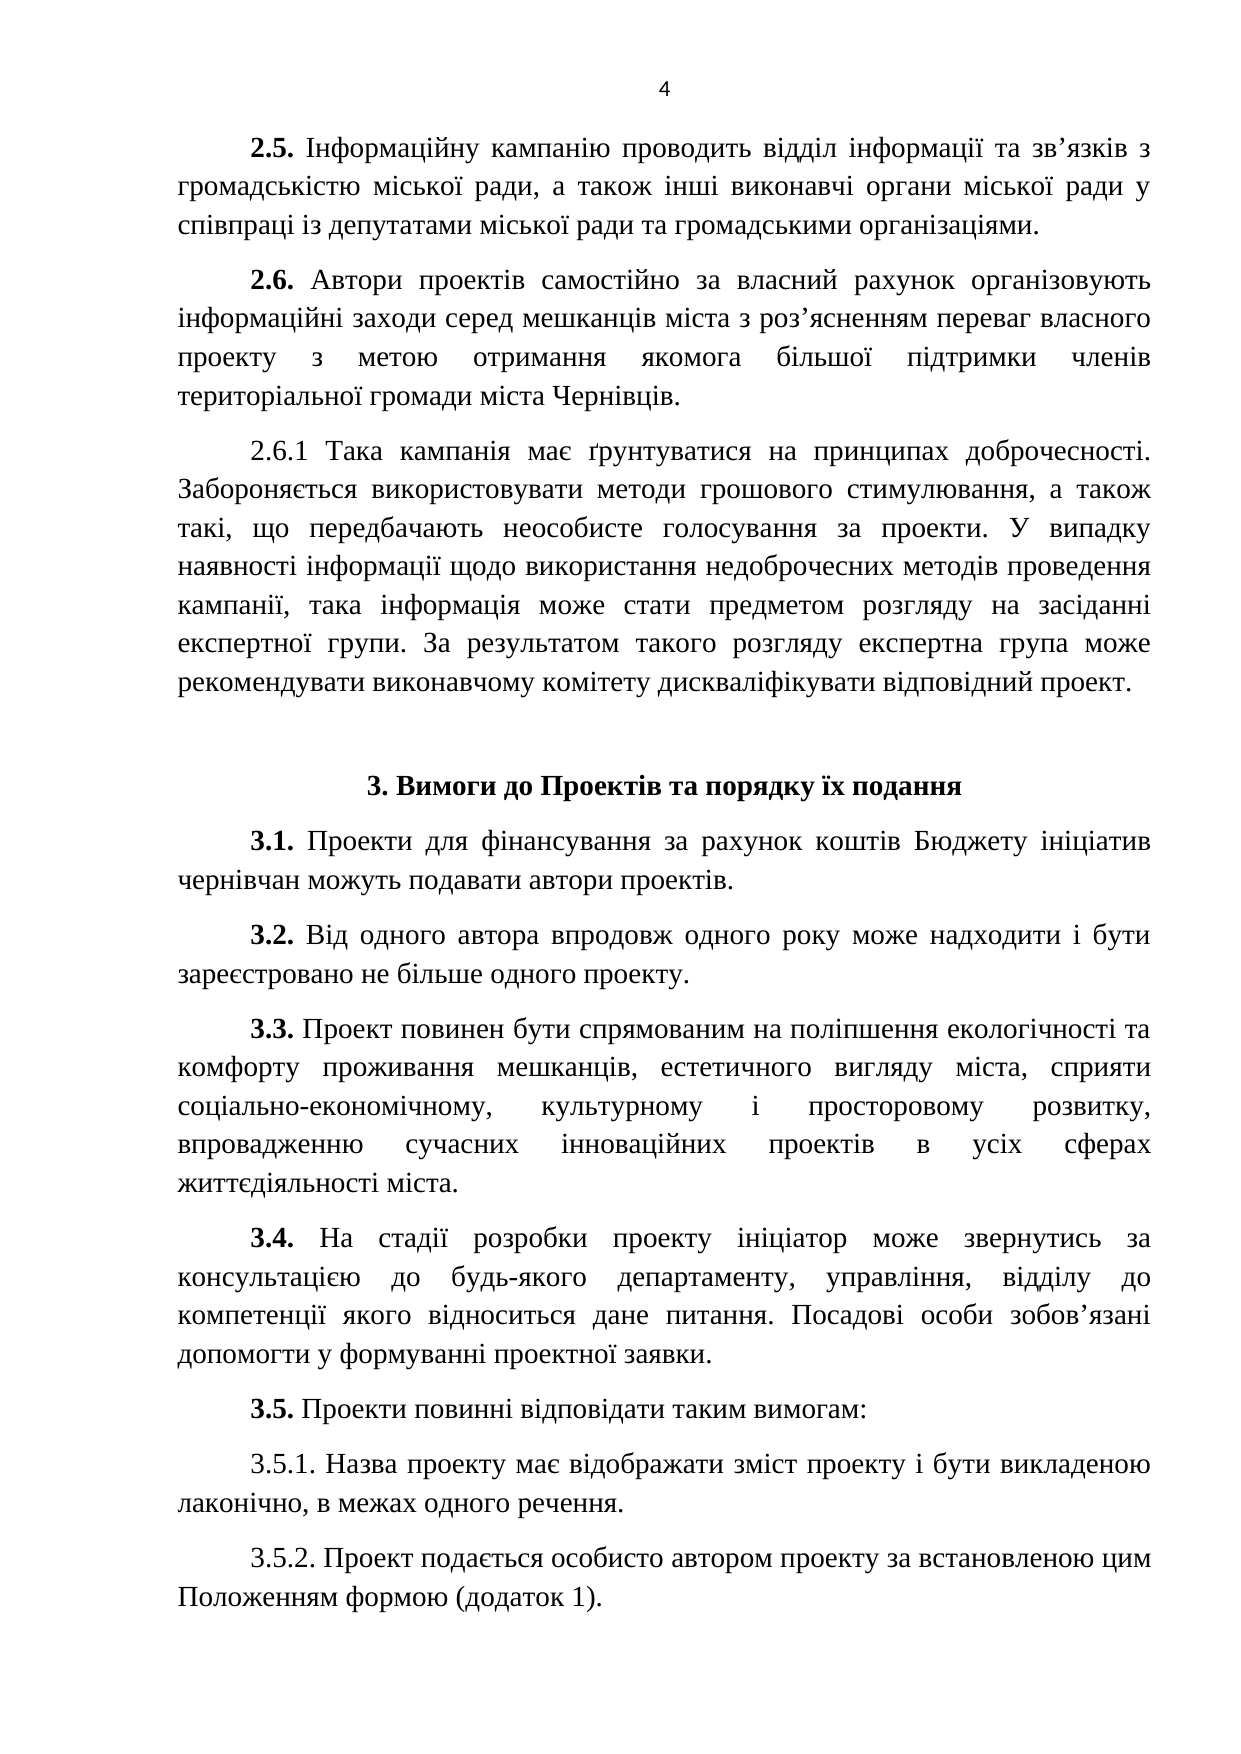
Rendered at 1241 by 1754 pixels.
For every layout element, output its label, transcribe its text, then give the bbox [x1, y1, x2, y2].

text 3.5.2. Проект подається особисто автором проекту за встановленою цим Положенням формою (додаток 1). [177, 1540, 1152, 1612]
text 3.5.1. Назва проекту має відображати зміст проекту і бути викладеною лаконічно, в межах одного речення. [177, 1446, 1152, 1518]
text 3.3. Проект повинен бути спрямованим на поліпшення екологічності та комфорту проживання мешканців, естетичного вигляду міста, сприяти соціально-економічному, культурному і просторовому розвитку, впровадженню сучасних інноваційних проектів в усіх сферах життєдіяльності міста. [177, 1011, 1152, 1199]
text 3.2. Від одного автора впродовж одного року може надходити і бути зареєстровано не більше одного проекту. [177, 917, 1152, 989]
text 3. Вимоги до Проектів та порядку їх подання [177, 768, 1152, 802]
text 2.6. Автори проектів самостійно за власний рахунок організовують інформаційні заходи серед мешканців міста з роз’ясненням переваг власного проекту з метою отримання якомога більшої підтримки членів територіальної громади міста Чернівців. [177, 262, 1152, 411]
text 2.6.1 Така кампанія має ґрунтуватися на принципах доброчесності. Забороняється використовувати методи грошового стимулювання, а також такі, що передбачають неособисте голосування за проекти. У випадку наявності інформації щодо використання недоброчесних методів проведення кампанії, така інформація може стати предметом розгляду на засіданні експертної групи. За результатом такого розгляду експертна група може рекомендувати виконавчому комітету дискваліфікувати відповідний проект. [177, 433, 1152, 698]
text 3.4. На стадії розробки проекту ініціатор може звернутись за консультацією до будь-якого департаменту, управління, відділу до компетенції якого відноситься дане питання. Посадові особи зобов’язані допомогти у формуванні проектної заявки. [177, 1220, 1152, 1369]
text 3.5. Проекти повинні відповідати таким вимогам: [177, 1391, 1152, 1425]
text 3.1. Проекти для фінансування за рахунок коштів Бюджету ініціатив чернівчан можуть подавати автори проектів. [177, 823, 1152, 896]
text 2.5. Інформаційну кампанію проводить відділ інформації та зв’язків з громадськістю міської ради, а також інші виконавчі органи міської ради у співпраці із депутатами міської ради та громадськими організаціями. [177, 130, 1152, 240]
